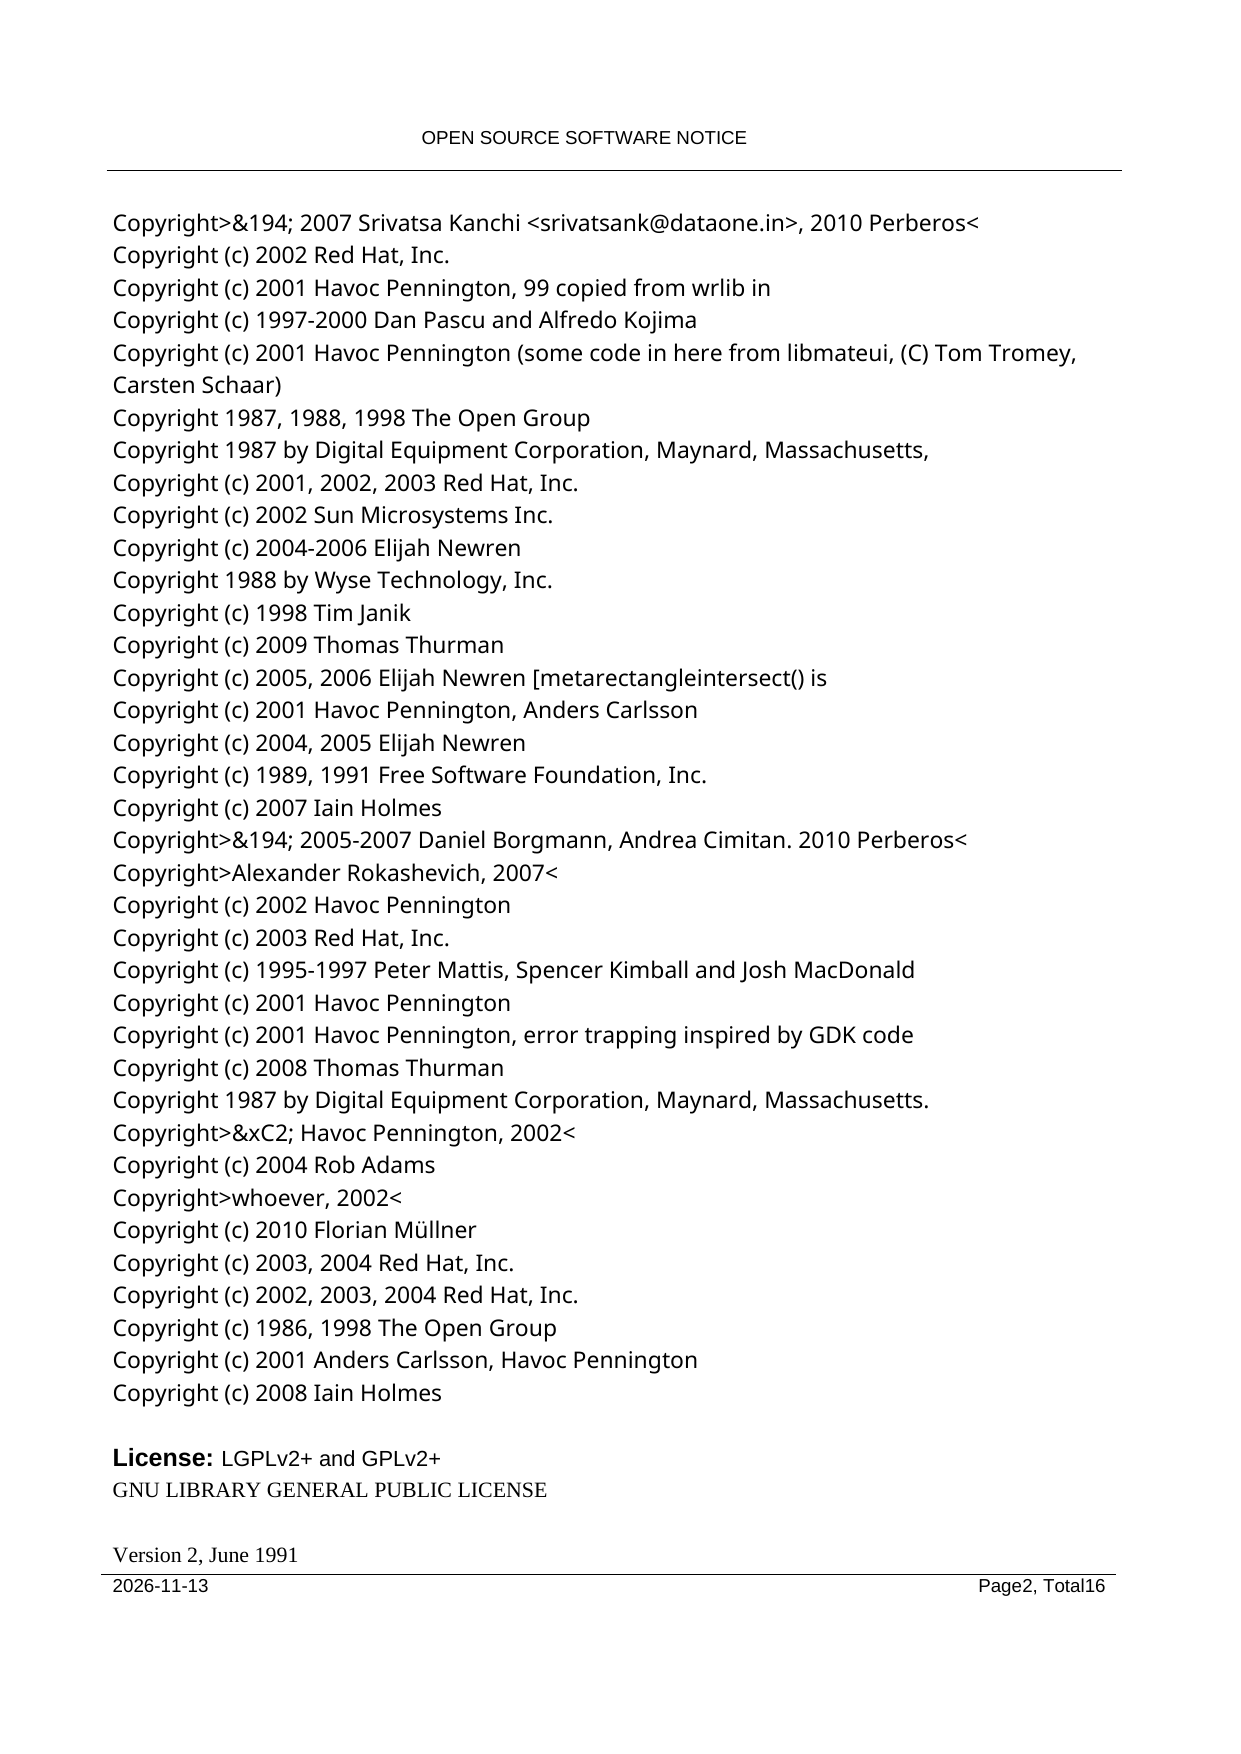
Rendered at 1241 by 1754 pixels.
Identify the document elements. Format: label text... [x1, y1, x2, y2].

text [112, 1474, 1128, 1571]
text License: LGPLv2+ and GPLv2+ [112, 1441, 1128, 1474]
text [112, 206, 1128, 1441]
